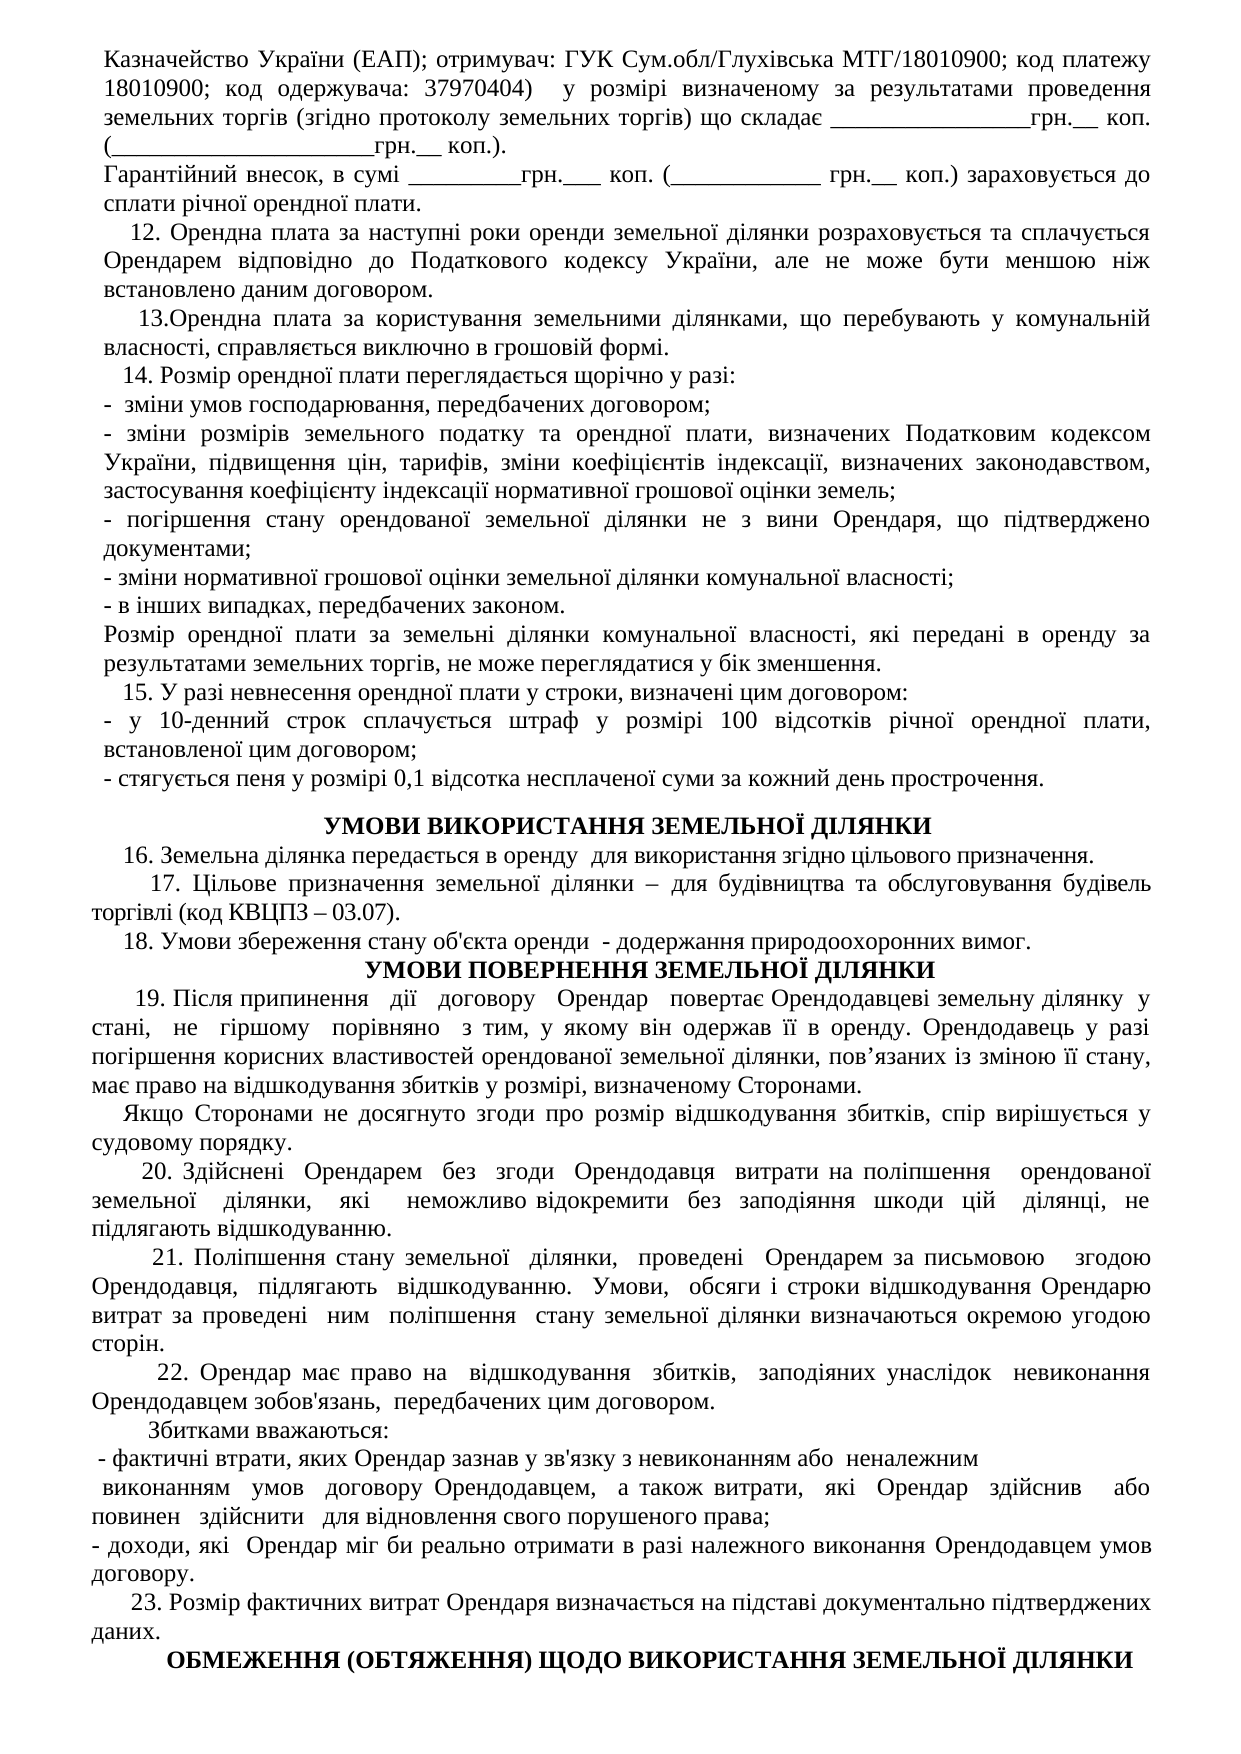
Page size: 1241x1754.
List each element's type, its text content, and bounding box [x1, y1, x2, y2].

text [103, 44, 1152, 159]
text УМОВИ ВИКОРИСТАННЯ ЗЕМЕЛЬНОЇ ДІЛЯНКИ [103, 811, 1152, 840]
text - у 10-денний строк сплачується штраф у розмірі 100 відсотків річної орендної плати, встановленої цим договором; [103, 706, 1152, 763]
text Збитками вважаються: [91, 1415, 1152, 1443]
text - зміни нормативної грошової оцінки земельної ділянки комунальної власності; [103, 562, 1152, 591]
text 15. У разі невнесення орендної плати у строки, визначені цим договором: [103, 677, 1152, 706]
text 19. Після припинення дії договору Орендар повертає Орендодавцеві земельну ділянку у стані, не гіршому порівняно з тим, у якому він одержав її в оренду. Орендодавець у разі погіршення корисних властивостей орендованої земельної ділянки, пов’язаних із зміною її стану, має право на відшкодування збитків у розмірі, визначеному Сторонами. [91, 983, 1152, 1098]
text УМОВИ ПОВЕРНЕННЯ ЗЕМЕЛЬНОЇ ДІЛЯНКИ [148, 955, 1152, 983]
text 16. Земельна ділянка передається в оренду для використання згідно цільового призначення. [91, 840, 1152, 868]
text 12. Орендна плата за наступні роки оренди земельної ділянки розраховується та сплачується Орендарем відповідно до Податкового кодексу України, але не може бути меншою ніж встановлено даним договором. [103, 217, 1152, 303]
text - доходи, які Орендар міг би реально отримати в разі належного виконання Орендодавцем умов договору. [91, 1530, 1152, 1587]
text - зміни умов господарювання, передбачених договором; [103, 389, 1152, 418]
text - в інших випадках, передбачених законом. [103, 591, 1152, 619]
text виконанням умов договору Орендодавцем, а також витрати, які Орендар здійснив або повинен здійснити для відновлення свого порушеного права; [91, 1472, 1152, 1530]
text 17. Цільове призначення земельної ділянки – для будівництва та обслуговування будівель торгівлі (код КВЦПЗ – 03.07). [91, 868, 1152, 926]
text 18. Умови збереження стану об'єкта оренди - додержання природоохоронних вимог. [91, 926, 1152, 955]
text 21. Поліпшення стану земельної ділянки, проведені Орендарем за письмовою згодою Орендодавця, підлягають відшкодуванню. Умови, обсяги і строки відшкодування Орендарю витрат за проведені ним поліпшення стану земельної ділянки визначаються окремою угодою сторін. [91, 1242, 1152, 1357]
text Якщо Сторонами не досягнуто згоди про розмір відшкодування збитків, спір вирішується у судовому порядку. [91, 1098, 1152, 1156]
text - фактичні втрати, яких Орендар зазнав у зв'язку з невиконанням або неналежним [91, 1443, 1152, 1472]
text 13.Орендна плата за користування земельними ділянками, що перебувають у комунальній власності, справляється виключно в грошовій формі. [103, 303, 1152, 361]
text - зміни розмірів земельного податку та орендної плати, визначених Податковим кодексом України, підвищення цін, тарифів, зміни коефіцієнтів індексації, визначених законодавством, застосування коефіцієнту індексації нормативної грошової оцінки земель; [103, 418, 1152, 504]
text - стягується пеня у розмірі 0,1 відсотка несплаченої суми за кожний день прострочення. [103, 763, 1152, 792]
text Гарантійний внесок, в сумі _________грн.___ коп. (____________ грн.__ коп.) зараховується до сплати річної орендної плати. [103, 159, 1152, 217]
text 23. Розмір фактичних витрат Орендаря визначається на підставі документально підтверджених даних. [91, 1587, 1152, 1645]
text 14. Розмір орендної плати переглядається щорічно у разі: [103, 361, 1152, 389]
text ОБМЕЖЕННЯ (ОБТЯЖЕННЯ) ЩОДО ВИКОРИСТАННЯ ЗЕМЕЛЬНОЇ ДІЛЯНКИ [148, 1645, 1152, 1673]
text 22. Орендар має право на відшкодування збитків, заподіяних унаслідок невиконання Орендодавцем зобов'язань, передбачених цим договором. [91, 1357, 1152, 1415]
text - погіршення стану орендованої земельної ділянки не з вини Орендаря, що підтверджено документами; [103, 504, 1152, 562]
text Розмір орендної плати за земельні ділянки комунальної власності, які передані в оренду за результатами земельних торгів, не може переглядатися у бік зменшення. [103, 619, 1152, 677]
text 20. Здійснені Орендарем без згоди Орендодавця витрати на поліпшення орендованої земельної ділянки, які неможливо відокремити без заподіяння шкоди цій ділянці, не підлягають відшкодуванню. [91, 1156, 1152, 1242]
